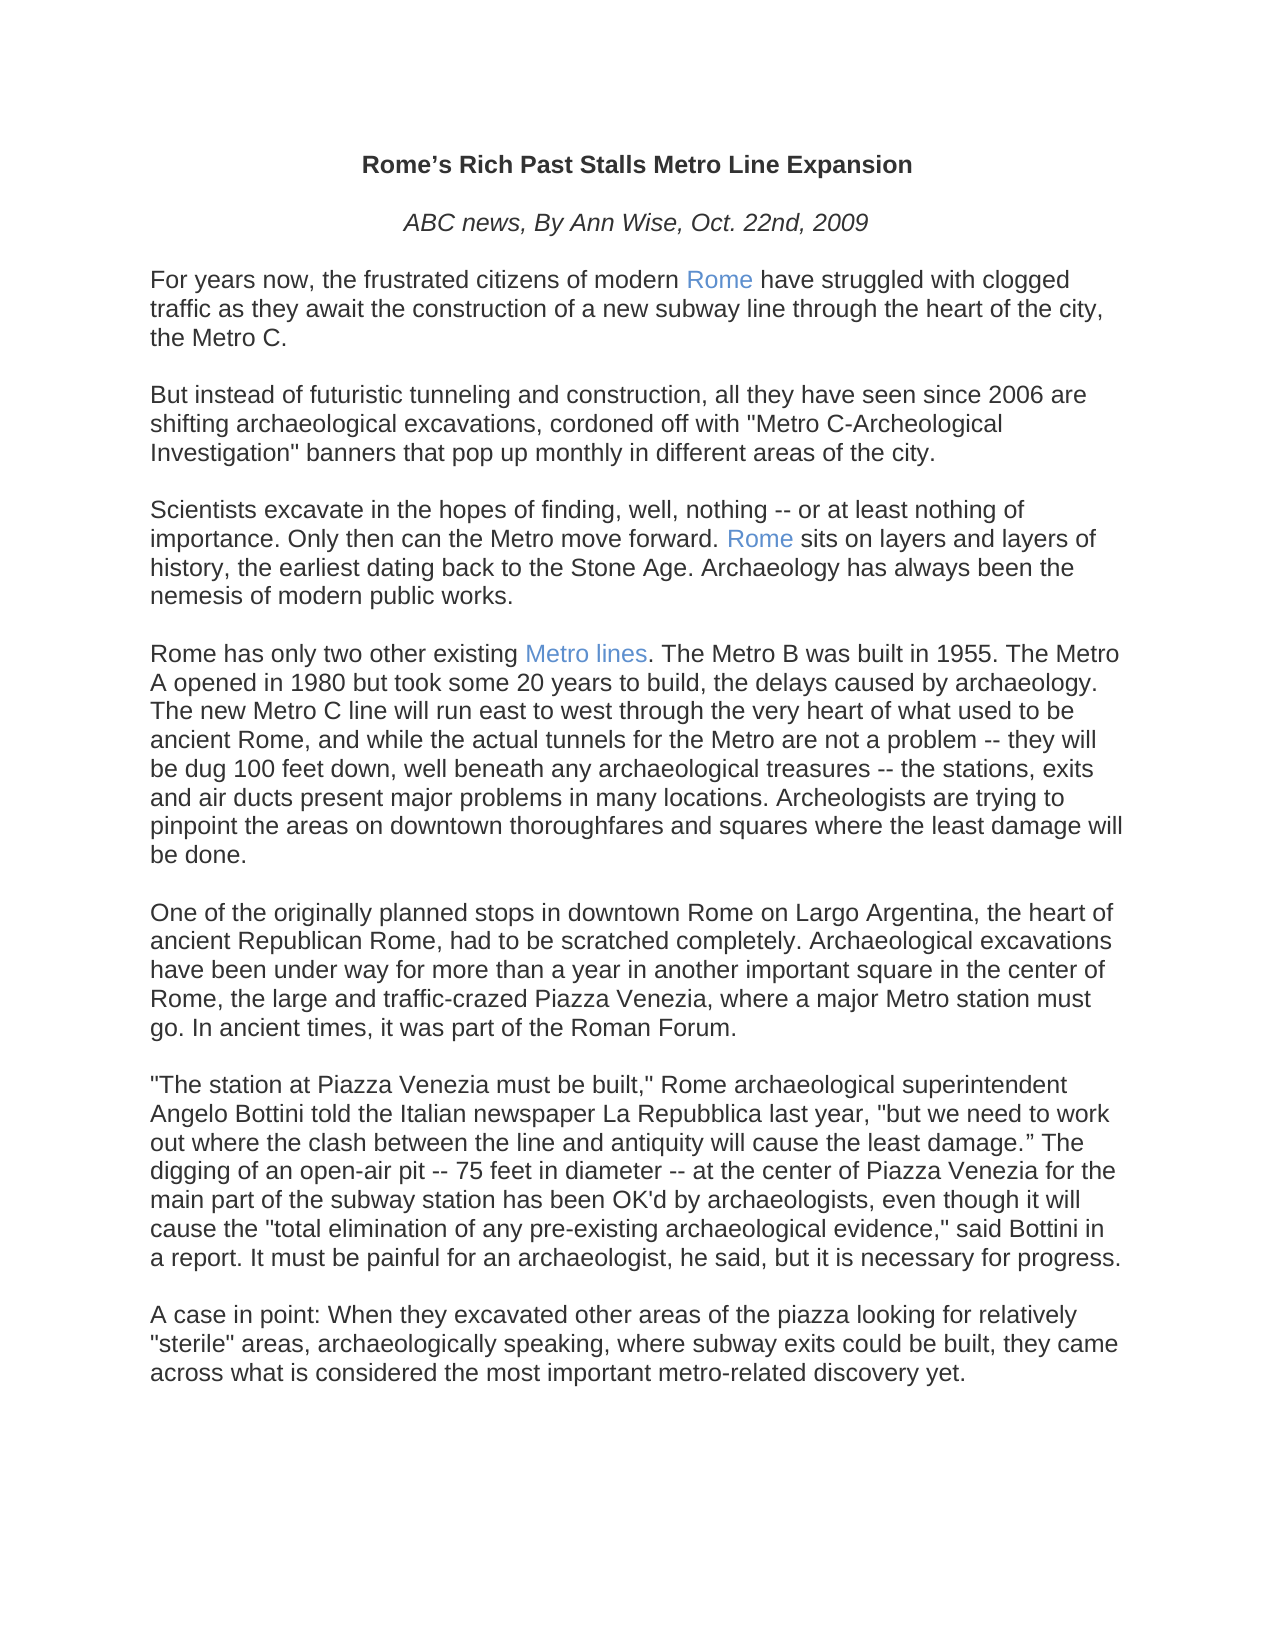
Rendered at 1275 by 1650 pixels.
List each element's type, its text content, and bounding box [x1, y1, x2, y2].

text For years now, the frustrated citizens of modern Rome have struggled with clogged traffic as they await the construction of a new subway line through the heart of the city, the Metro C. [150, 265, 1125, 351]
text Scientists excavate in the hopes of finding, well, nothing -- or at least nothing of importance. Only then can the Metro move forward. Rome sits on layers and layers of history, the earliest dating back to the Stone Age. Archaeology has always been the nemesis of modern public works. [150, 495, 1125, 610]
text "The station at Piazza Venezia must be built," Rome archaeological superintendent Angelo Bottini told the Italian newspaper La Repubblica last year, "but we need to work out where the clash between the line and antiquity will cause the least damage.” The digging of an open-air pit -- 75 feet in diameter -- at the center of Piazza Venezia for the main part of the subway station has been OK'd by archaeologists, even though it will cause the "total elimination of any pre-existing archaeological evidence," said Bottini in a report. It must be painful for an archaeologist, he said, but it is necessary for progress. [150, 1070, 1125, 1271]
text Rome’s Rich Past Stalls Metro Line Expansion [150, 150, 1125, 179]
text ABC news, By Ann Wise, Oct. 22nd, 2009 [150, 207, 1125, 236]
text One of the originally planned stops in downtown Rome on Largo Argentina, the heart of ancient Republican Rome, had to be scratched completely. Archaeological excavations have been under way for more than a year in another important square in the center of Rome, the large and traffic-crazed Piazza Venezia, where a major Metro station must go. In ancient times, it was part of the Roman Forum. [150, 897, 1125, 1041]
text Rome has only two other existing Metro lines. The Metro B was built in 1955. The Metro A opened in 1980 but took some 20 years to build, the delays caused by archaeology. [150, 639, 1125, 696]
text But instead of futuristic tunneling and construction, all they have seen since 2006 are shifting archaeological excavations, cordoned off with "Metro C-Archeological Investigation" banners that pop up monthly in different areas of the city. [150, 380, 1125, 466]
text The new Metro C line will run east to west through the very heart of what used to be ancient Rome, and while the actual tunnels for the Metro are not a problem -- they will be dug 100 feet down, well beneath any archaeological treasures -- the stations, exits and air ducts present major problems in many locations. Archeologists are trying to pinpoint the areas on downtown thoroughfares and squares where the least damage will be done. [150, 696, 1125, 869]
text A case in point: When they excavated other areas of the piazza looking for relatively "sterile" areas, archaeologically speaking, where subway exits could be built, they came across what is considered the most important metro-related discovery yet. [150, 1300, 1125, 1386]
